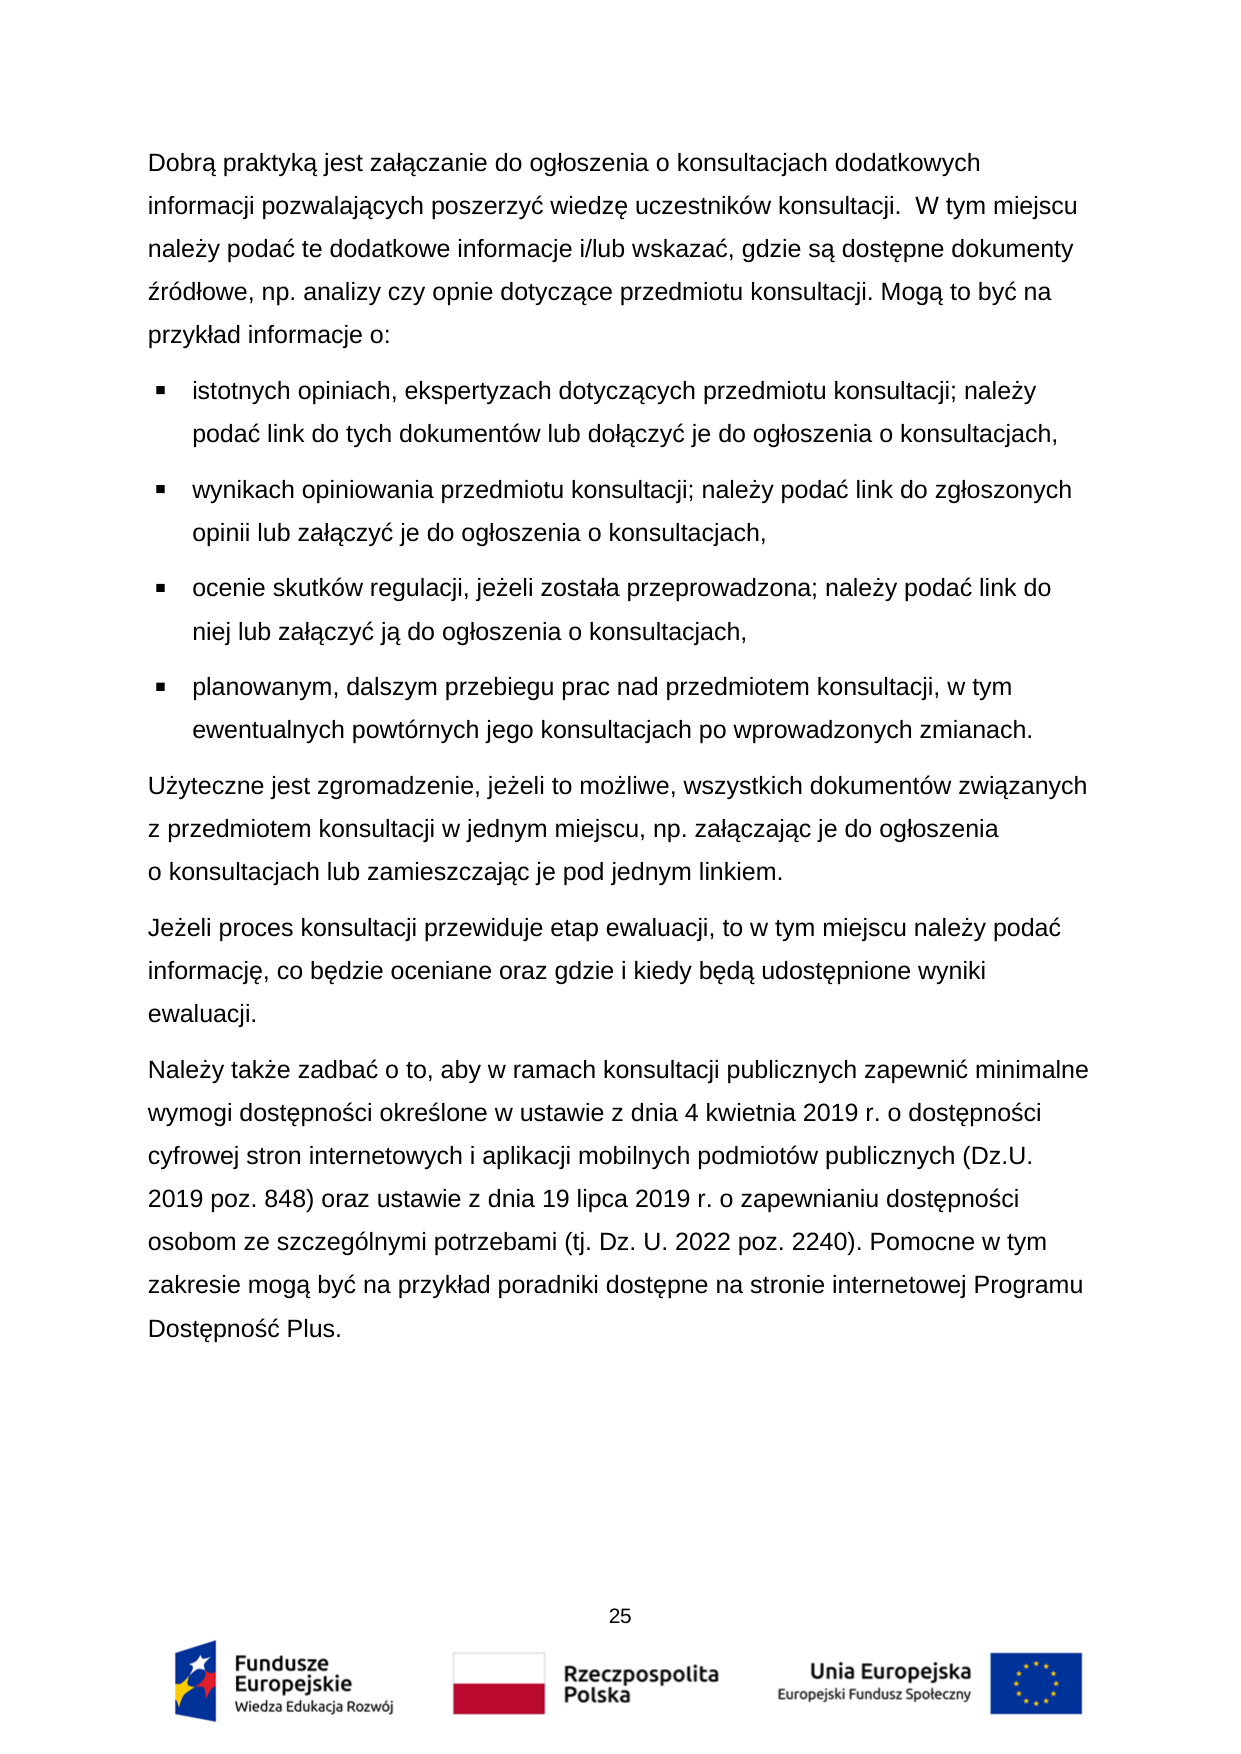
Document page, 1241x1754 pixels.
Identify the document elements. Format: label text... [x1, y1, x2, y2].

text Użyteczne jest zgromadzenie, jeżeli to możliwe, wszystkich dokumentów związanych z przedmiotem konsultacji w jednym miejscu, np. załączając je do ogłoszenia o konsultacjach lub zamieszczając je pod jednym linkiem. [148, 771, 1093, 886]
text Jeżeli proces konsultacji przewiduje etap ewaluacji, to w tym miejscu należy podać informację, co będzie oceniane oraz gdzie i kiedy będą udostępnione wyniki ewaluacji. [148, 913, 1093, 1028]
picture [155, 1620, 1102, 1742]
list ocenie skutków regulacji, jeżeli została przeprowadzona; należy podać link do niej lub załączyć ją do ogłoszenia o konsultacjach, [154, 573, 1093, 645]
list planowanym, dalszym przebiegu prac nad przedmiotem konsultacji, w tym ewentualnych powtórnych jego konsultacjach po wprowadzonych zmianach. [154, 672, 1093, 744]
text Należy także zadbać o to, aby w ramach konsultacji publicznych zapewnić minimalne wymogi dostępności określone w ustawie z dnia 4 kwietnia 2019 r. o dostępności cyfrowej stron internetowych i aplikacji mobilnych podmiotów publicznych (Dz.U. 2019 poz. 848) oraz ustawie z dnia 19 lipca 2019 r. o zapewnianiu dostępności osobom ze szczególnymi potrzebami (tj. Dz. U. 2022 poz. 2240). Pomocne w tym zakresie mogą być na przykład poradniki dostępne na stronie internetowej Programu Dostępność Plus. [148, 1055, 1093, 1342]
list istotnych opiniach, ekspertyzach dotyczących przedmiotu konsultacji; należy podać link do tych dokumentów lub dołączyć je do ogłoszenia o konsultacjach, [154, 376, 1093, 448]
list wynikach opiniowania przedmiotu konsultacji; należy podać link do zgłoszonych opinii lub załączyć je do ogłoszenia o konsultacjach, [154, 474, 1093, 547]
text Dobrą praktyką jest załączanie do ogłoszenia o konsultacjach dodatkowych informacji pozwalających poszerzyć wiedzę uczestników konsultacji. W tym miejscu należy podać te dodatkowe informacje i/lub wskazać, gdzie są dostępne dokumenty źródłowe, np. analizy czy opnie dotyczące przedmiotu konsultacji. Mogą to być na przykład informacje o: [148, 148, 1093, 349]
